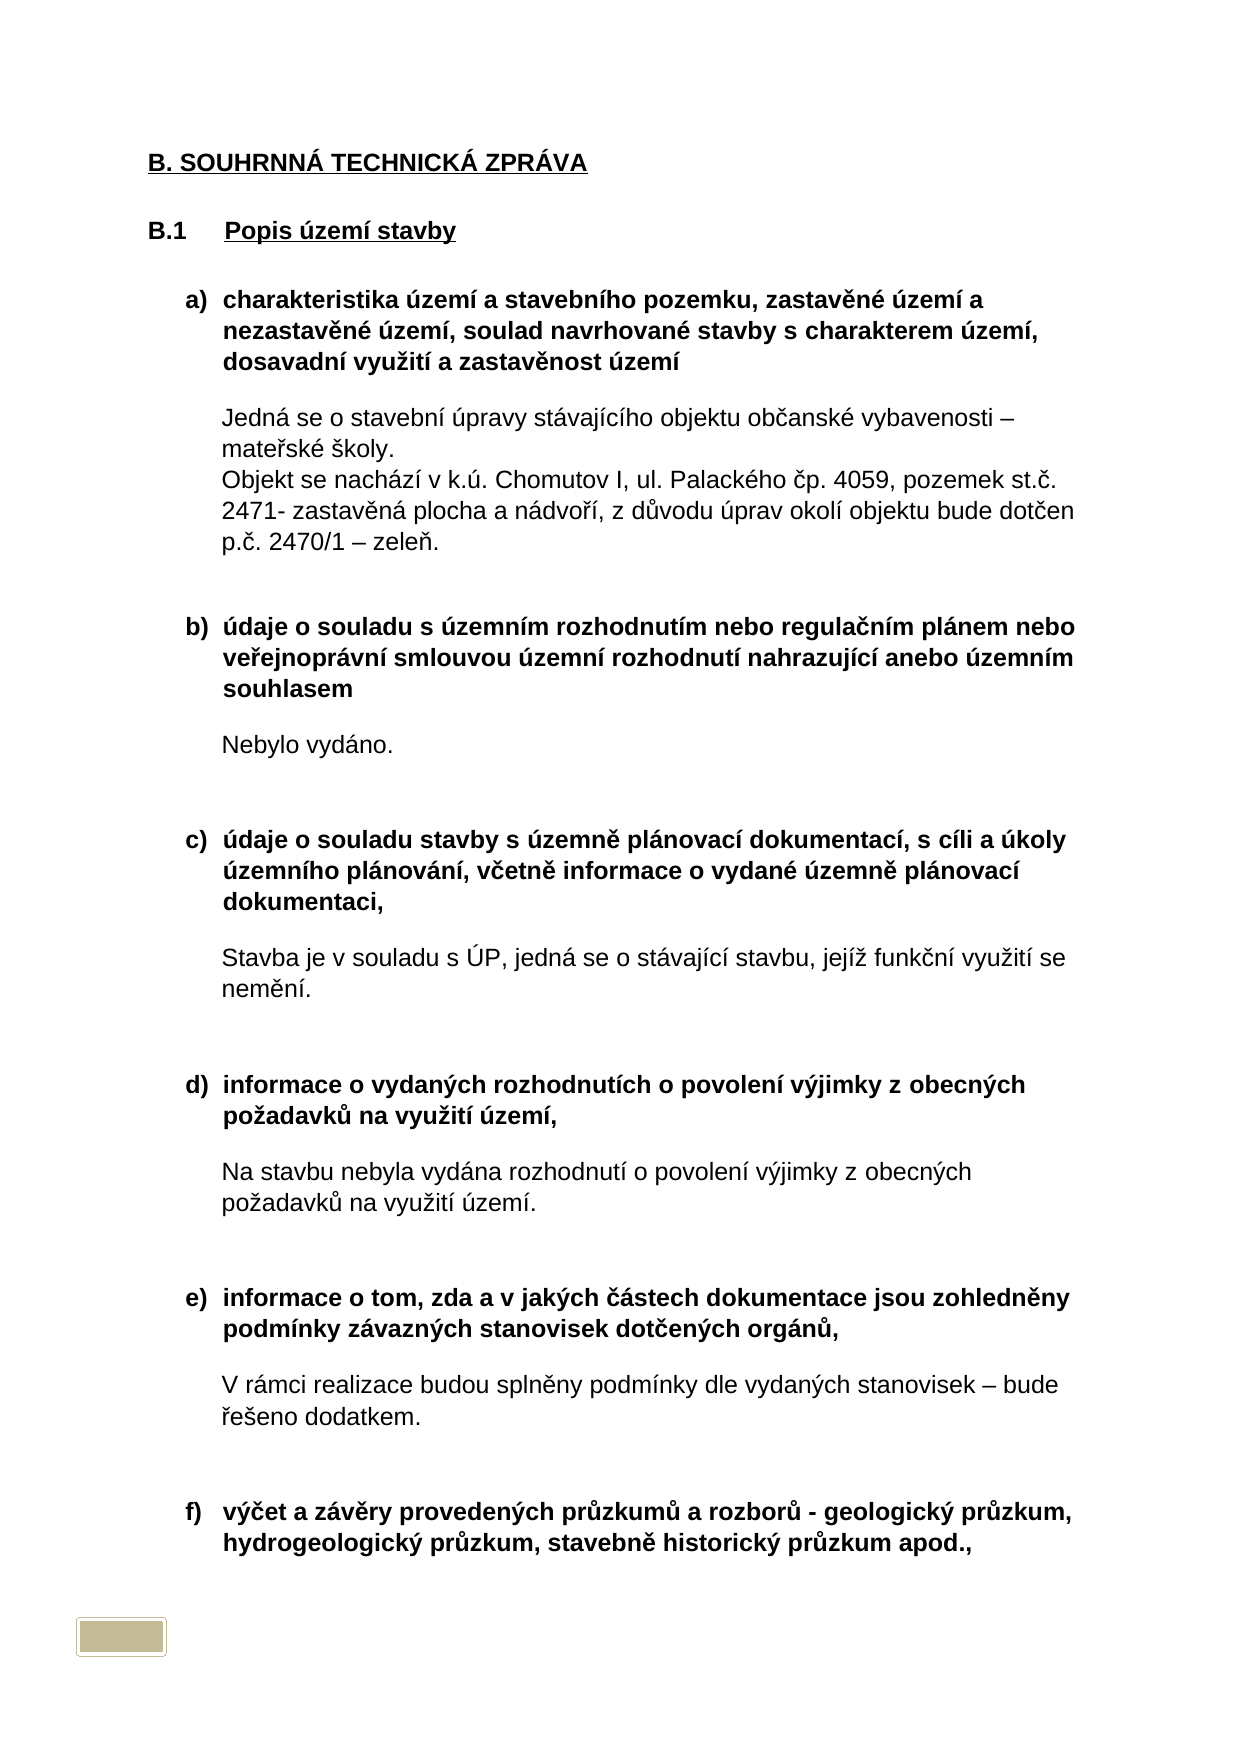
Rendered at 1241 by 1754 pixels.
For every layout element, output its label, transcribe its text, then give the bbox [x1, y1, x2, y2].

text Nebylo vydáno. [221, 730, 1093, 759]
subtitle údaje o souladu s územním rozhodnutím nebo regulačním plánem nebo veřejnoprávní smlouvou územní rozhodnutí nahrazující anebo územním souhlasem [185, 612, 1093, 703]
text V rámci realizace budou splněny podmínky dle vydaných stanovisek – bude řešeno dodatkem. [221, 1371, 1093, 1430]
subtitle informace o tom, zda a v jakých částech dokumentace jsou zohledněny podmínky závazných stanovisek dotčených orgánů, [185, 1283, 1093, 1343]
text B. SOUHRNNÁ TECHNICKÁ ZPRÁVA [148, 148, 1093, 176]
subtitle Popis území stavby [148, 216, 1093, 245]
subtitle výčet a závěry provedených průzkumů a rozborů - geologický průzkum, hydrogeologický průzkum, stavebně historický průzkum apod., [185, 1497, 1093, 1557]
text Na stavbu nebyla vydána rozhodnutí o povolení výjimky z obecných požadavků na využití území. [221, 1157, 1093, 1217]
text 2471- zastavěná plocha a nádvoří, z důvodu úprav okolí objektu bude dotčen [148, 496, 1093, 525]
text Stavba je v souladu s ÚP, jedná se o stávající stavbu, jejíž funkční využití se nemění. [221, 943, 1093, 1003]
text Objekt se nachází v k.ú. Chomutov I, ul. Palackého čp. 4059, pozemek st.č. [148, 465, 1093, 494]
subtitle údaje o souladu stavby s územně plánovací dokumentací, s cíli a úkoly územního plánování, včetně informace o vydané územně plánovací dokumentaci, [185, 825, 1093, 916]
subtitle charakteristika území a stavebního pozemku, zastavěné území a nezastavěné území, soulad navrhované stavby s charakterem území, dosavadní využití a zastavěnost území [185, 285, 1093, 376]
text Jedná se o stavební úpravy stávajícího objektu občanské vybavenosti – mateřské školy. [221, 403, 1093, 463]
text p.č. 2470/1 – zeleň. [148, 527, 1093, 556]
subtitle informace o vydaných rozhodnutích o povolení výjimky z obecných požadavků na využití území, [185, 1070, 1093, 1130]
